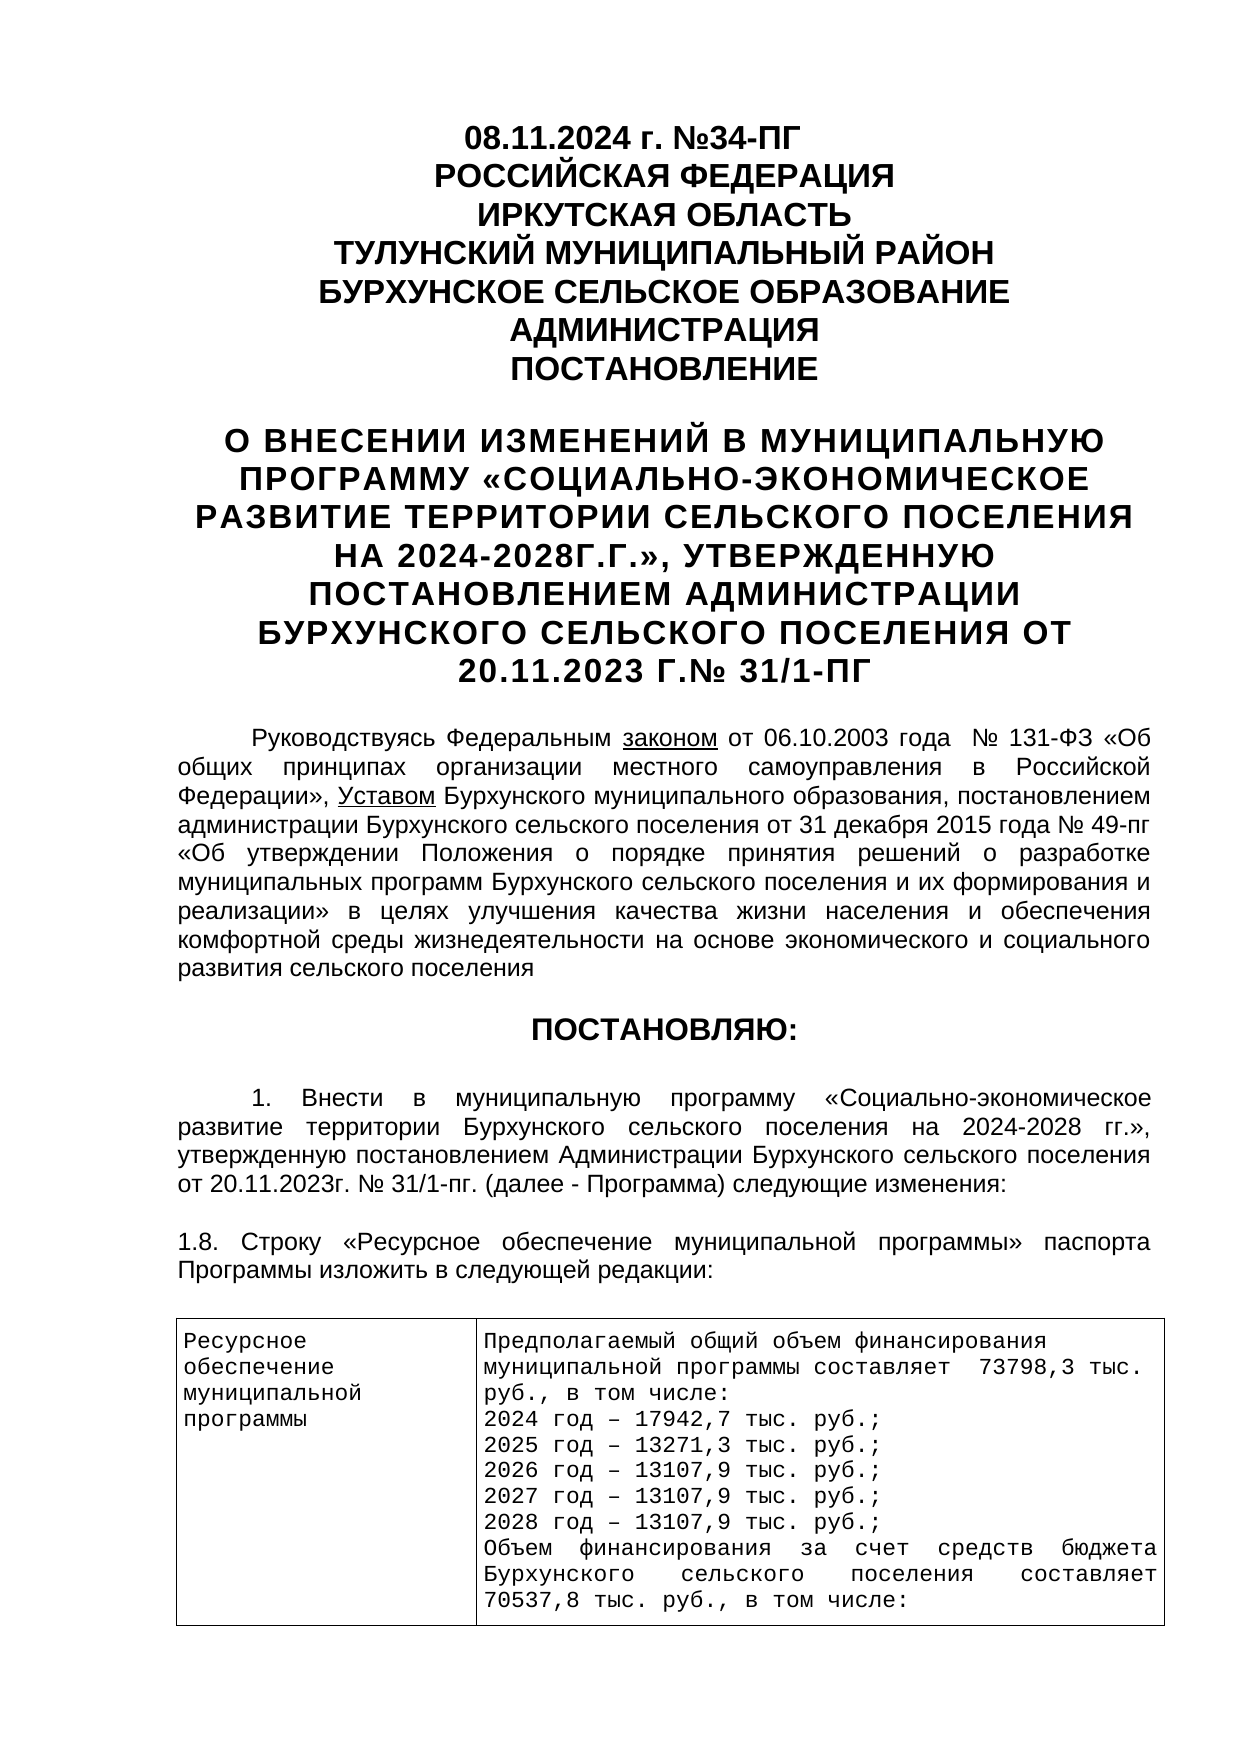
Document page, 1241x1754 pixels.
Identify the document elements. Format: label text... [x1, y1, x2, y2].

text О ВНЕСЕНИИ ИЗМЕНЕНИЙ В МУНИЦИПАЛЬНУЮ ПРОГРАММУ «СОЦИАЛЬНО-ЭКОНОМИЧЕСКОЕ РАЗВИТИЕ ТЕРРИТОРИИ СЕЛЬСКОГО ПОСЕЛЕНИЯ НА 2024-2028Г.Г.», УТВЕРЖДЕННУЮ ПОСТАНОВЛЕНИЕМ АДМИНИСТРАЦИИ БУРХУНСКОГО СЕЛЬСКОГО ПОСЕЛЕНИЯ ОТ 20.11.2023 Г.№ 31/1-ПГ [177, 421, 1152, 690]
text ПОСТАНОВЛЯЮ: [177, 1011, 1152, 1047]
text РОССИЙСКАЯ ФЕДЕРАЦИЯ [177, 157, 1152, 195]
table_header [477, 1319, 1164, 1625]
text ИРКУТСКАЯ ОБЛАСТЬ [177, 195, 1152, 233]
text ТУЛУНСКИЙ МУНИЦИПАЛЬНЫЙ РАЙОН [177, 233, 1152, 272]
text 1.8. Строку «Ресурсное обеспечение муниципальной программы» паспорта Программы изложить в следующей редакции: [177, 1226, 1152, 1284]
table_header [177, 1319, 476, 1625]
text Руководствуясь Федеральным законом от 06.10.2003 года № 131-ФЗ «Об общих принципах организации местного самоуправления в Российской Федерации», Уставом Бурхунского муниципального образования, постановлением администрации Бурхунского сельского поселения от 31 декабря 2015 года № 49-пг «Об утверждении Положения о порядке принятия решений о разработке муниципальных программ Бурхунского сельского поселения и их формирования и реализации» в целях улучшения качества жизни населения и обеспечения комфортной среды жизнедеятельности на основе экономического и социального развития сельского поселения [177, 723, 1152, 982]
text 1. Внести в муниципальную программу «Социально-экономическое развитие территории Бурхунского сельского поселения на 2024-2028 гг.», утвержденную постановлением Администрации Бурхунского сельского поселения от 20.11.2023г. № 31/1-пг. (далее - Программа) следующие изменения: [177, 1083, 1152, 1198]
text 08.11.2024 г. №34-ПГ [177, 118, 1152, 157]
text БУРХУНСКОЕ СЕЛЬСКОЕ ОБРАЗОВАНИЕ [177, 272, 1152, 310]
text АДМИНИСТРАЦИЯ ПОСТАНОВЛЕНИЕ [177, 310, 1152, 387]
